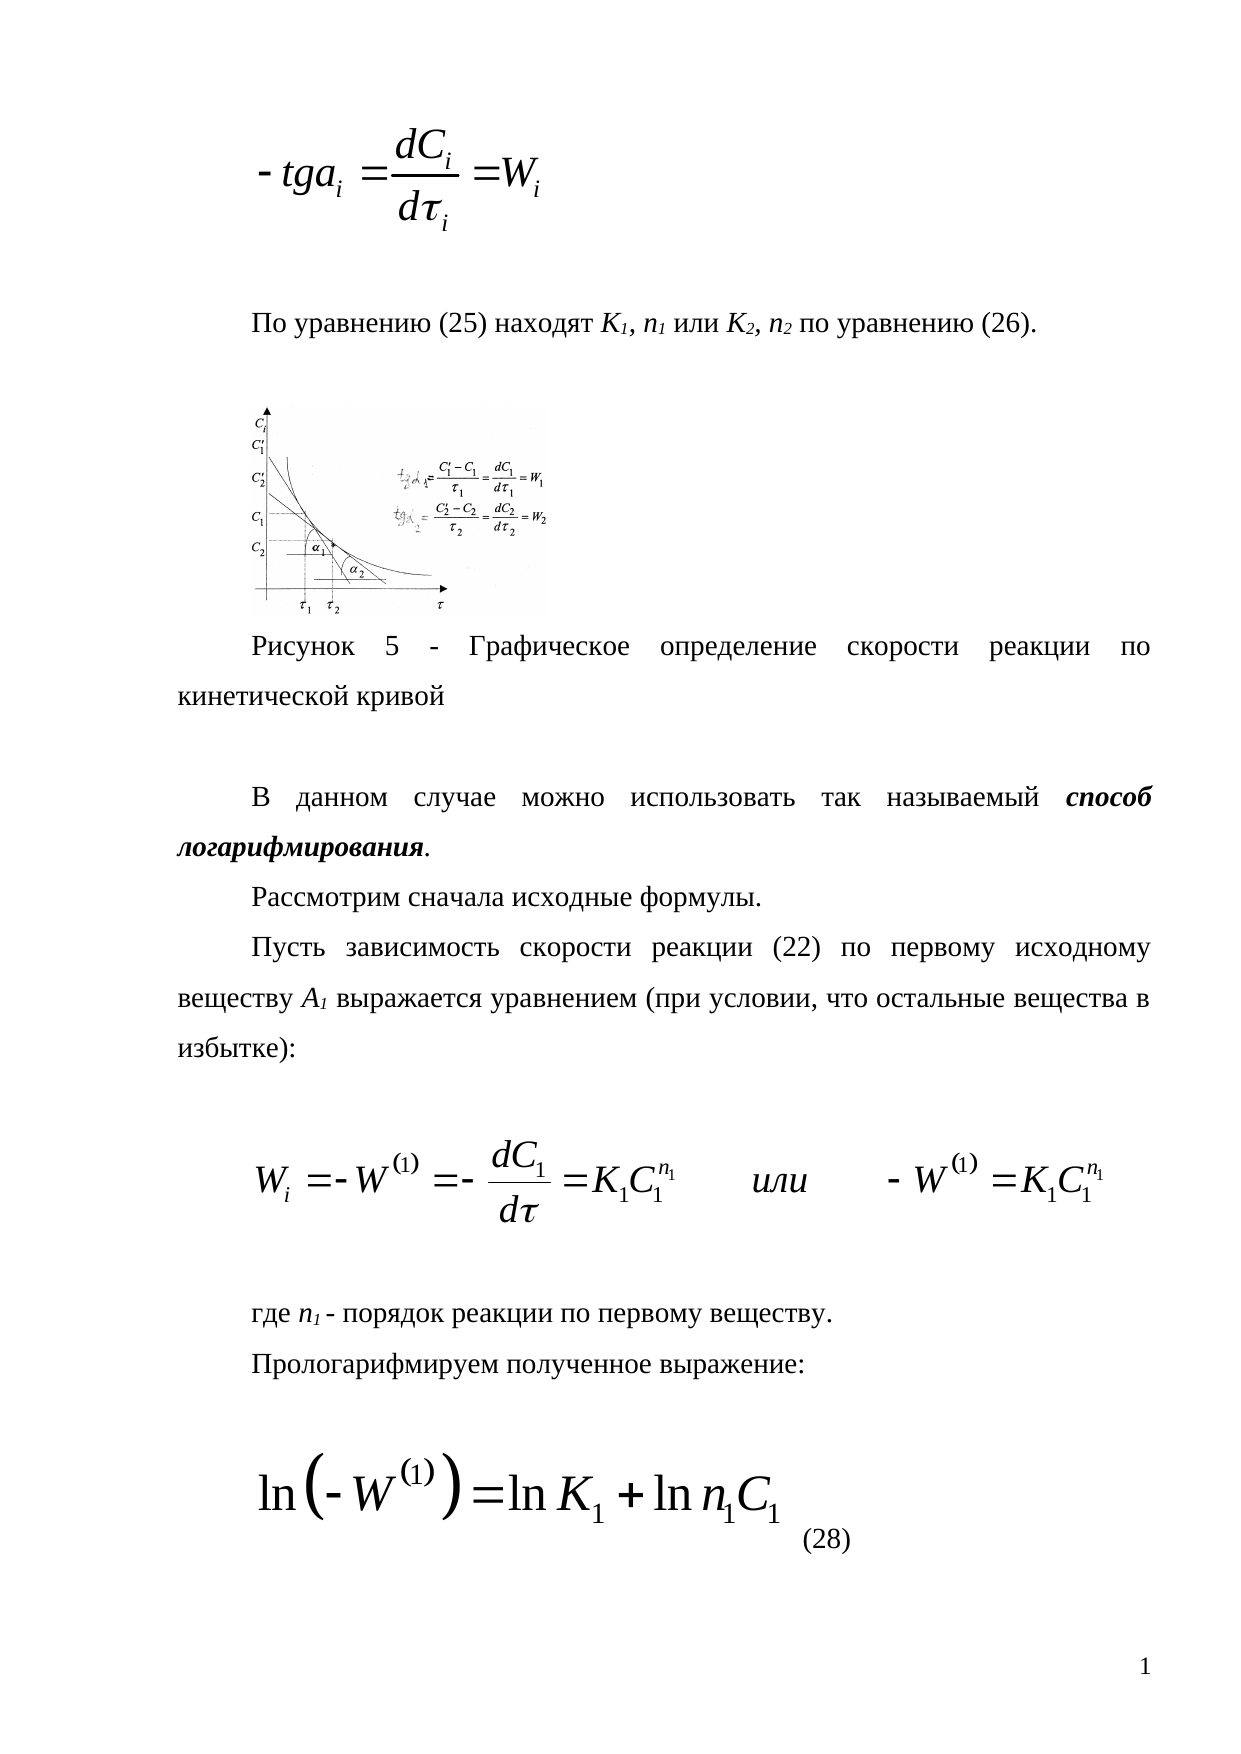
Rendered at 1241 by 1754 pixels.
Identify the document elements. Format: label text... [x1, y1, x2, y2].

text В данном случае можно использовать так называемый способ логарифмирования. [177, 779, 1152, 862]
text Рассмотрим сначала исходные формулы. [177, 879, 1152, 913]
text Рисунок 5 - Графическое определение скорости реакции по кинетической кривой [177, 628, 1152, 712]
text (28) [177, 1447, 1152, 1554]
text где п1 - порядок реакции по первому веществу. [177, 1296, 1152, 1329]
text Пусть зависимость скорости реакции (22) по первому исходному веществу А1 выражается уравнением (при условии, что остальные вещества в избытке): [177, 929, 1152, 1064]
text По уравнению (25) находят К1, п1 или К2, п2 по уравнению (26). [177, 305, 1152, 338]
text Прологарифмируем полученное выражение: [177, 1346, 1152, 1379]
picture [251, 405, 547, 614]
